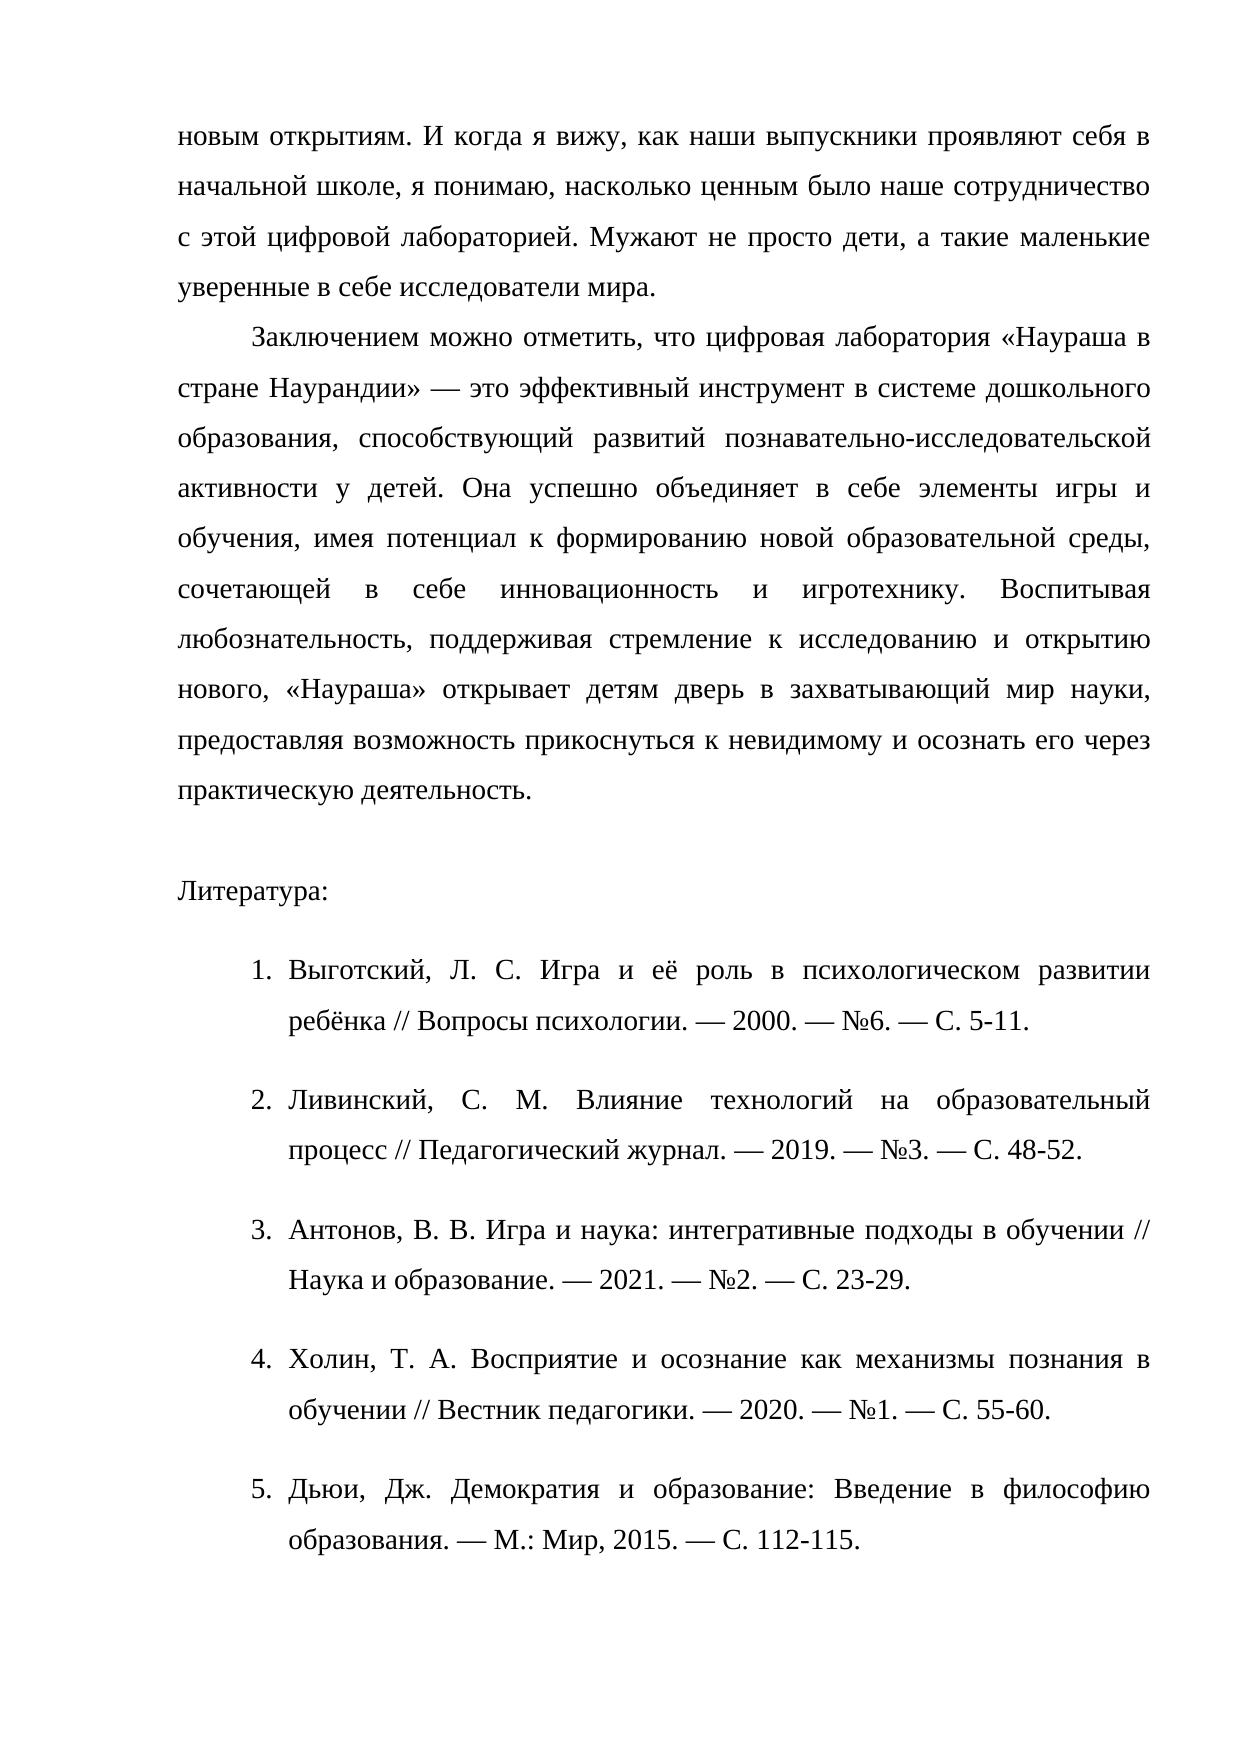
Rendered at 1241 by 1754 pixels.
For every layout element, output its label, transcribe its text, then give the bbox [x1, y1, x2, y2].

subtitle Холин, Т. А. Восприятие и осознание как механизмы познания в обучении // Вестник педагогики. — 2020. — №1. — С. 55-60. [251, 1342, 1152, 1426]
text Заключением можно отметить, что цифровая лаборатория «Наураша в стране Наурандии» — это эффективный инструмент в системе дошкольного образования, способствующий развитий познавательно-исследовательской активности у детей. Она успешно объединяет в себе элементы игры и обучения, имея потенциал к формированию новой образовательной среды, сочетающей в себе инновационность и игротехнику. Воспитывая любознательность, поддерживая стремление к исследованию и открытию нового, «Наураша» открывает детям дверь в захватывающий мир науки, предоставляя возможность прикоснуться к невидимому и осознать его через практическую деятельность. [177, 319, 1152, 806]
subtitle Антонов, В. В. Игра и наука: интегративные подходы в обучении // Наука и образование. — 2021. — №2. — С. 23-29. [251, 1212, 1152, 1296]
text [177, 118, 1152, 303]
subtitle Дьюи, Дж. Демократия и образование: Введение в философию образования. — М.: Мир, 2015. — С. 112-115. [251, 1471, 1152, 1555]
subtitle Ливинский, С. М. Влияние технологий на образовательный процесс // Педагогический журнал. — 2019. — №3. — С. 48-52. [251, 1082, 1152, 1166]
text Литература: [177, 873, 1152, 906]
subtitle Выготский, Л. С. Игра и её роль в психологическом развитии ребёнка // Вопросы психологии. — 2000. — №6. — С. 5-11. [251, 952, 1152, 1036]
